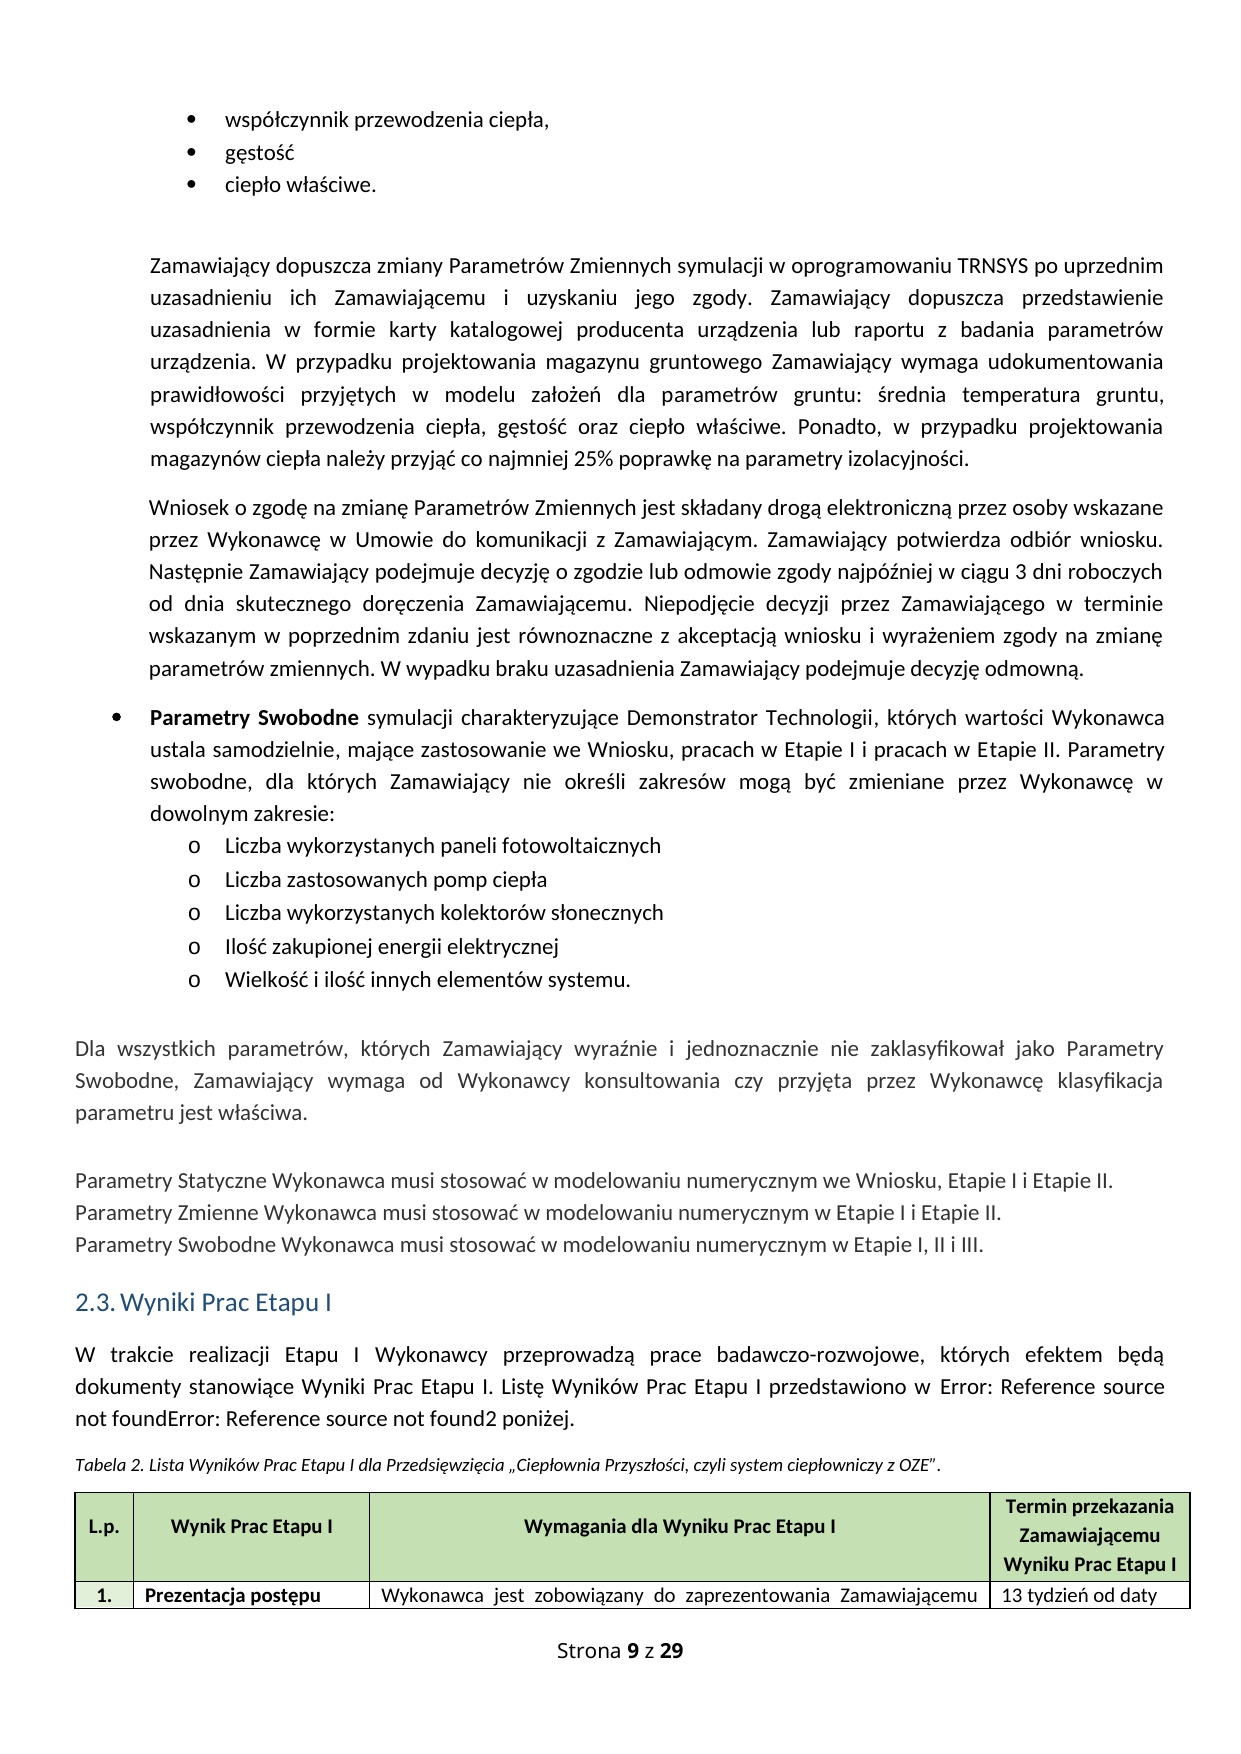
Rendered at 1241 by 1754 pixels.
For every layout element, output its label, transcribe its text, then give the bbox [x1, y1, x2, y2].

table_header Termin przekazania Zamawiającemu Wyniku Prac Etapu I [991, 1493, 1189, 1581]
list Liczba zastosowanych pomp ciepła [187, 865, 1165, 894]
list Liczba wykorzystanych kolektorów słonecznych [187, 898, 1165, 928]
text Zamawiający dopuszcza zmiany Parametrów Zmiennych symulacji w oprogramowaniu TRNSYS po uprzednim uzasadnieniu ich Zamawiającemu i uzyskaniu jego zgody. Zamawiający dopuszcza przedstawienie uzasadnienia w formie karty katalogowej producenta urządzenia lub raportu z badania parametrów urządzenia. W przypadku projektowania magazynu gruntowego Zamawiający wymaga udokumentowania prawidłowości przyjętych w modelu założeń dla parametrów gruntu: średnia temperatura gruntu, współczynnik przewodzenia ciepła, gęstość oraz ciepło właściwe. Ponadto, w przypadku projektowania magazynów ciepła należy przyjąć co najmniej 25% poprawkę na parametry izolacyjności. [150, 251, 1165, 472]
list ciepło właściwe. [187, 170, 1165, 198]
text Tabela 2. Lista Wyników Prac Etapu I dla Przedsięwzięcia „Ciepłownia Przyszłości, czyli system ciepłowniczy z OZE”. [75, 1453, 1165, 1476]
list gęstość [187, 138, 1165, 166]
text Dla wszystkich parametrów, których Zamawiający wyraźnie i jednoznacznie nie zaklasyfikował jako Parametry Swobodne, Zamawiający wymaga od Wykonawcy konsultowania czy przyjęta przez Wykonawcę klasyfikacja parametru jest właściwa. [75, 1034, 1165, 1127]
list Ilość zakupionej energii elektrycznej [187, 932, 1165, 961]
list Liczba wykorzystanych paneli fotowoltaicznych [187, 831, 1165, 861]
table_header L.p. [76, 1493, 133, 1581]
text Wniosek o zgodę na zmianę Parametrów Zmiennych jest składany drogą elektroniczną przez osoby wskazane przez Wykonawcę w Umowie do komunikacji z Zamawiającym. Zamawiający potwierdza odbiór wniosku. Następnie Zamawiający podejmuje decyzję o zgodzie lub odmowie zgody najpóźniej w ciągu 3 dni roboczych od dnia skutecznego doręczenia Zamawiającemu. Niepodjęcie decyzji przez Zamawiającego w terminie wskazanym w poprzednim zdaniu jest równoznaczne z akceptacją wniosku i wyrażeniem zgody na zmianę parametrów zmiennych. W wypadku braku uzasadnienia Zamawiający podejmuje decyzję odmowną. [149, 493, 1165, 682]
table_header Wymagania dla Wyniku Prac Etapu I [370, 1493, 989, 1581]
text Parametry Swobodne Wykonawca musi stosować w modelowaniu numerycznym w Etapie I, II i III. [75, 1230, 1165, 1258]
text Parametry Statyczne Wykonawca musi stosować w modelowaniu numerycznym we Wniosku, Etapie I i Etapie II. [75, 1166, 1165, 1194]
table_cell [370, 1582, 989, 1607]
table_header Wynik Prac Etapu I [134, 1493, 369, 1581]
list Wielkość i ilość innych elementów systemu. [187, 966, 1165, 995]
table_cell 1. [76, 1582, 133, 1607]
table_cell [991, 1582, 1189, 1607]
text Parametry Zmienne Wykonawca musi stosować w modelowaniu numerycznym w Etapie I i Etapie II. [75, 1198, 1165, 1226]
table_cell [134, 1582, 369, 1607]
list Parametry Swobodne symulacji charakteryzujące Demonstrator Technologii, których wartości Wykonawca ustala samodzielnie, mające zastosowanie we Wniosku, pracach w Etapie I i pracach w Etapie II. Parametry swobodne, dla których Zamawiający nie określi zakresów mogą być zmieniane przez Wykonawcę w dowolnym zakresie: [112, 703, 1165, 827]
list współczynnik przewodzenia ciepła, [187, 106, 1165, 133]
list Wyniki Prac Etapu I [75, 1285, 1165, 1318]
